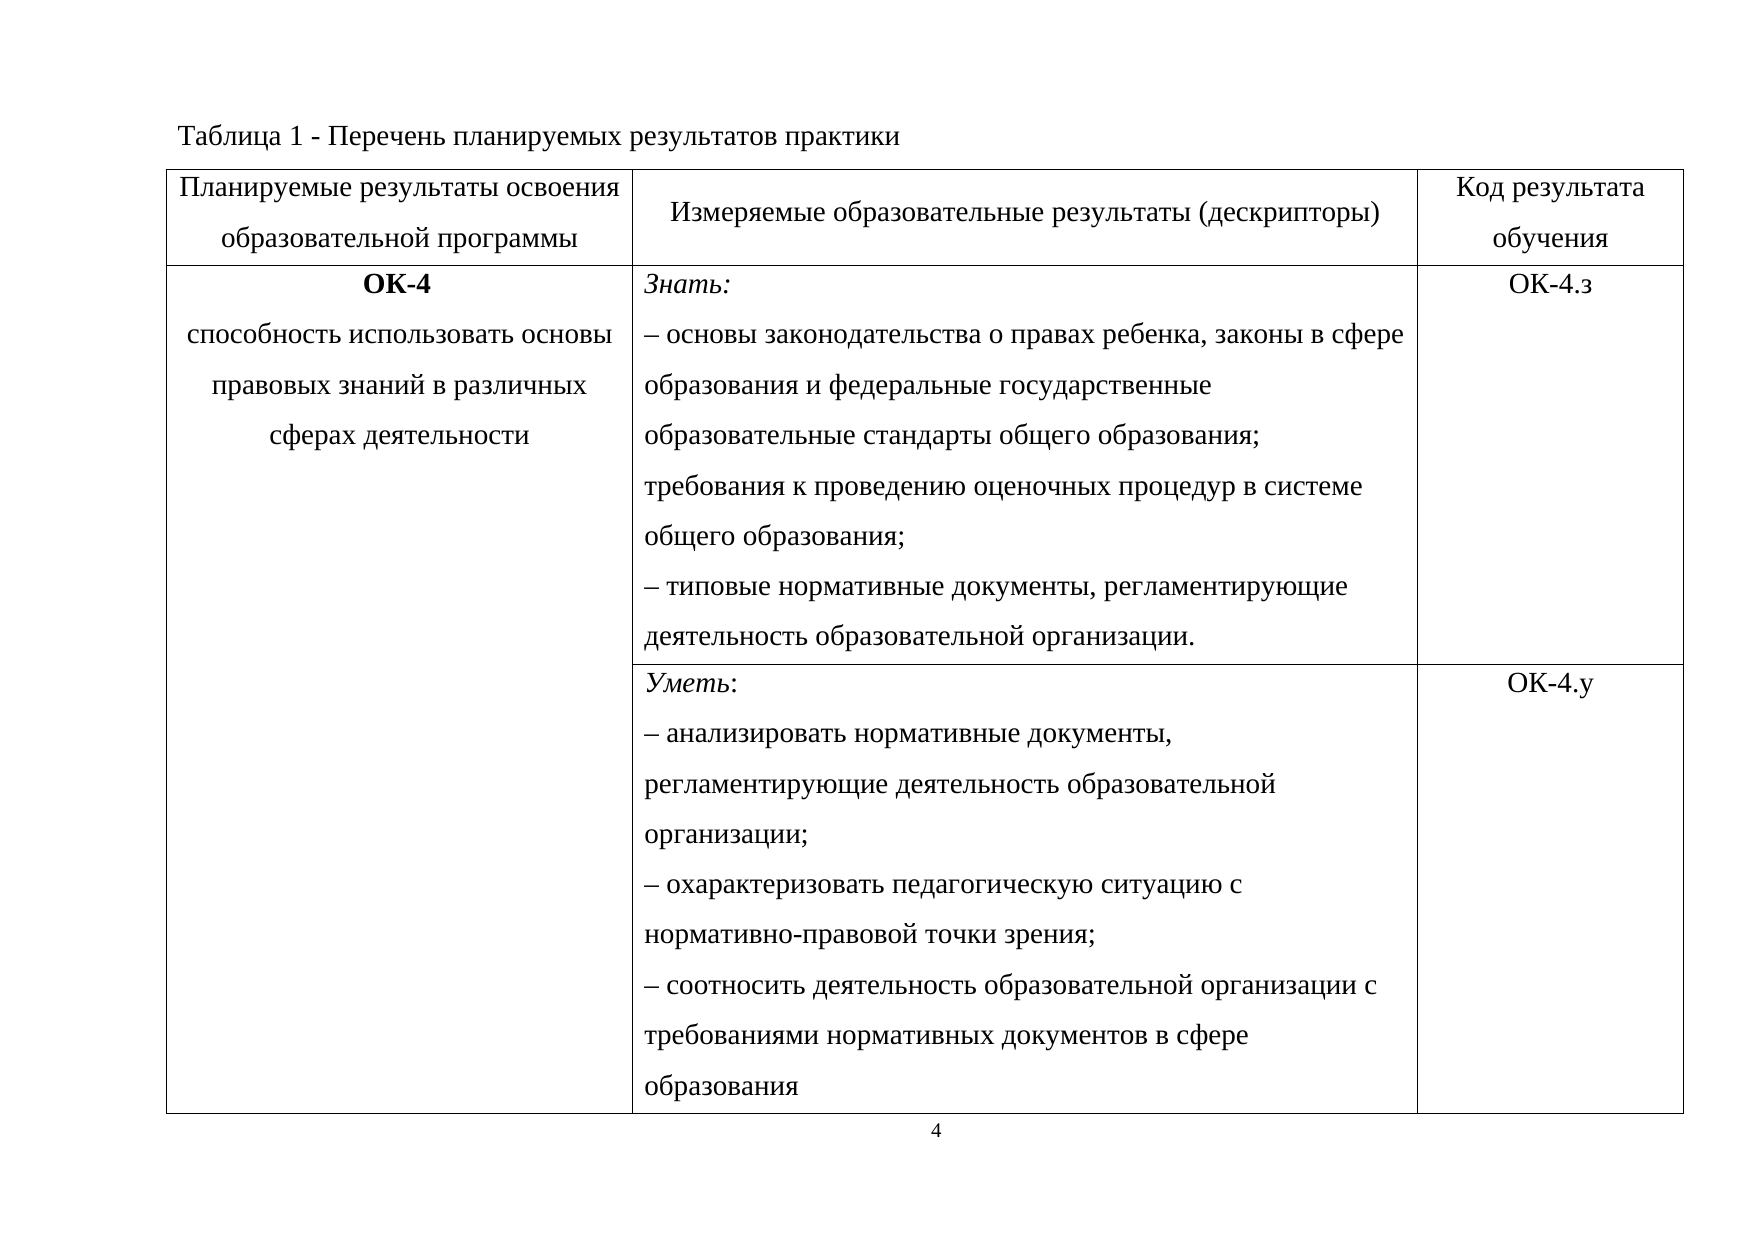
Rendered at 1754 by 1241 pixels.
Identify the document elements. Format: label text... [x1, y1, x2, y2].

table_cell Уметь: – анализировать нормативные документы, регламентирующие деятельность образовательной организации; – охарактеризовать педагогическую ситуацию с нормативно-правовой точки зрения; – соотносить деятельность образовательной организации с требованиями нормативных документов в сфере образования [633, 665, 1417, 1113]
table_cell ОК-4.у [1418, 665, 1683, 1113]
table_header Измеряемые образовательные результаты (дескрипторы) [633, 170, 1417, 265]
table_header Планируемые результаты освоения образовательной программы [167, 170, 632, 265]
table_cell ОК-4.з [1418, 266, 1683, 664]
table_cell Знать: – основы законодательства о правах ребенка, законы в сфере образования и федеральные государственные образовательные стандарты общего образования; требования к проведению оценочных процедур в системе общего образования; – типовые нормативные документы, регламентирующие деятельность образовательной организации. [633, 266, 1417, 664]
text Таблица 1 - Перечень планируемых результатов практики [177, 118, 1695, 152]
table_header Код результата обучения [1418, 170, 1683, 265]
table_cell ОК-4 способность использовать основы правовых знаний в различных сферах деятельности [167, 266, 632, 1113]
